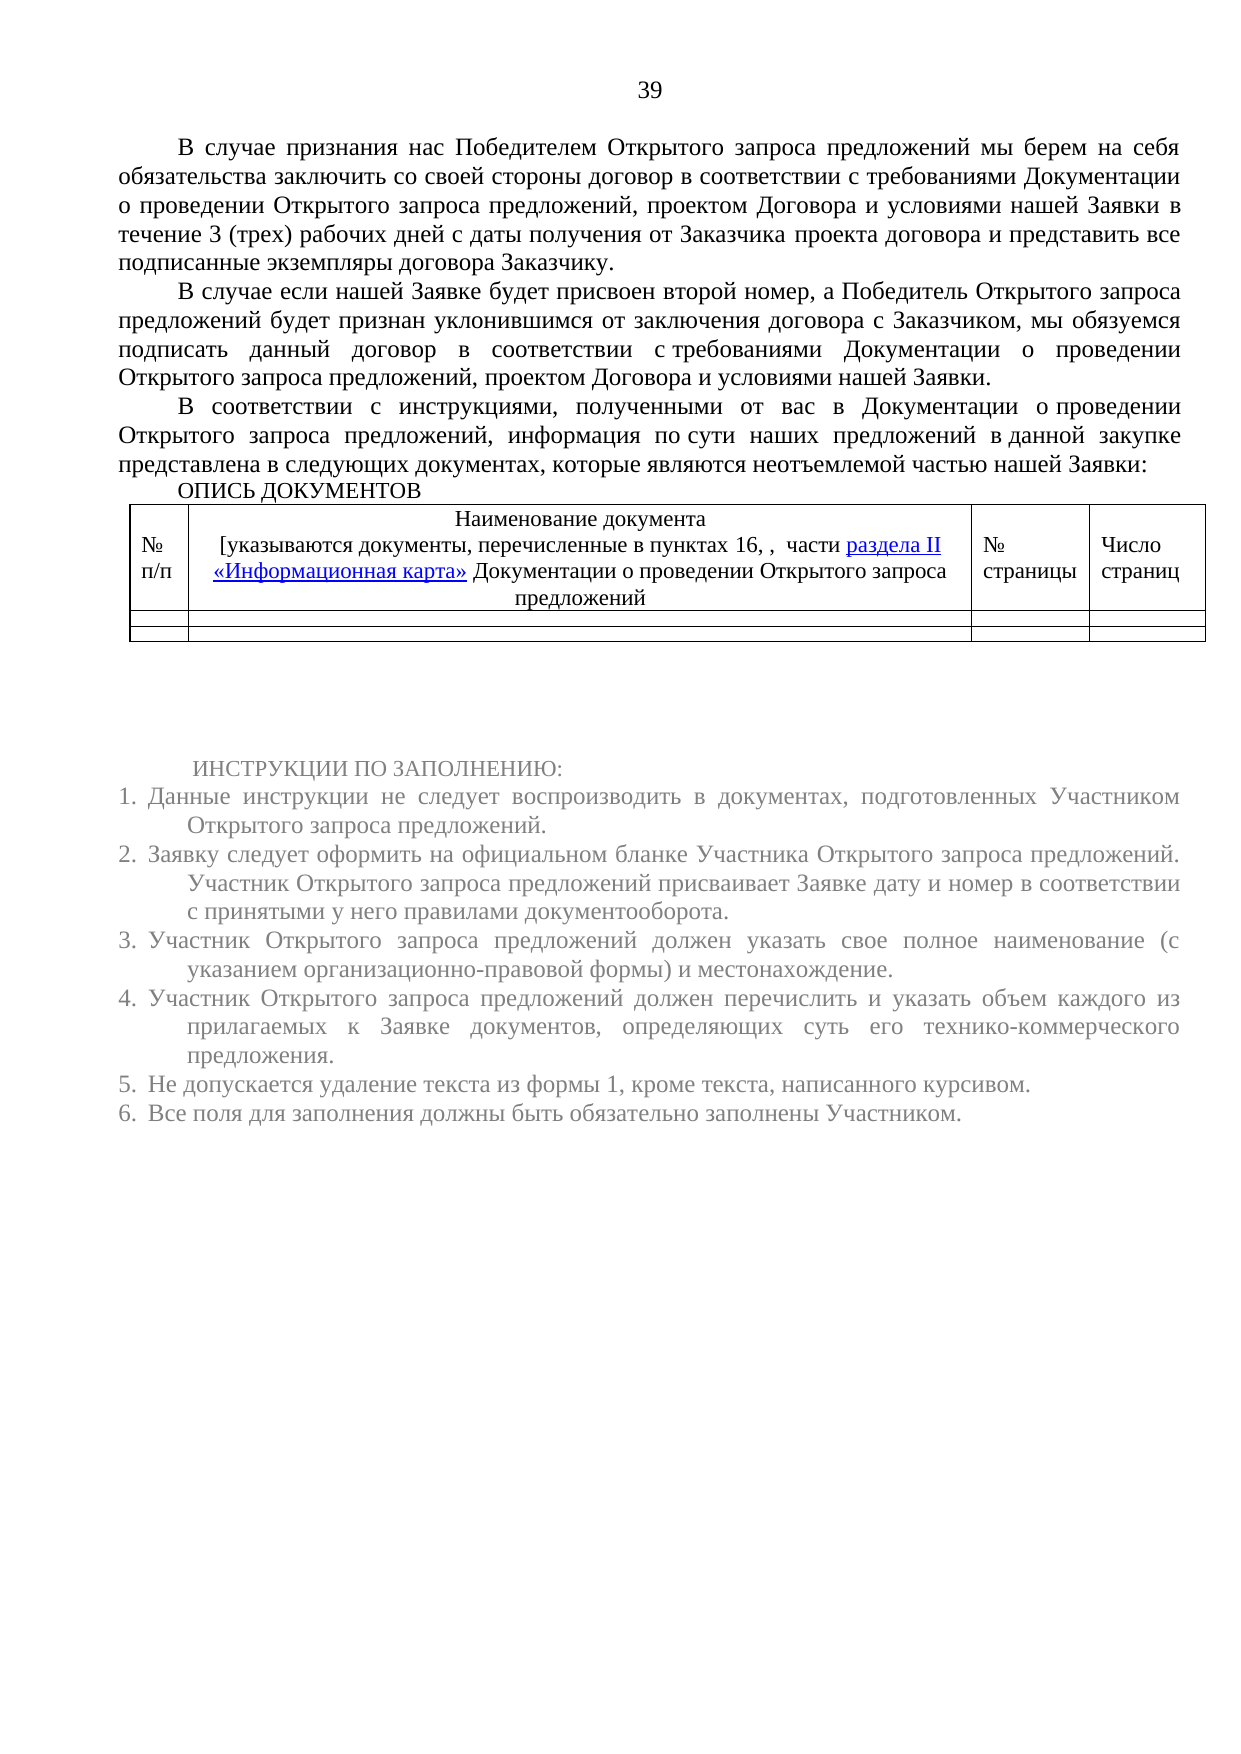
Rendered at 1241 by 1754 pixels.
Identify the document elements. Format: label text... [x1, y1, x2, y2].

table_cell [131, 611, 188, 626]
text ОПИСЬ ДОКУМЕНТОВ [118, 477, 1181, 504]
table_cell [131, 627, 188, 641]
list Заявку следует оформить на официальном бланке Участника Открытого запроса предложений. Участник Открытого запроса предложений присваивает Заявке дату и номер в соответствии с принятыми у него правилами документооборота. [118, 839, 1181, 925]
table_header Наименование документа [указываются документы, перечисленные в пунктах 16, 0, 0 части раздела II «Информационная карта» Документации о проведении Открытого запроса предложений [189, 505, 971, 610]
list Данные инструкции не следует воспроизводить в документах, подготовленных Участником Открытого запроса предложений. [118, 781, 1181, 839]
list Участник Открытого запроса предложений должен перечислить и указать объем каждого из прилагаемых к Заявке документов, определяющих суть его технико-коммерческого предложения. [118, 983, 1181, 1069]
table_cell [1090, 627, 1205, 641]
text ИНСТРУКЦИИ ПО ЗАПОЛНЕНИЮ: [118, 755, 1181, 781]
table_header № страницы [972, 505, 1089, 610]
list Все поля для заполнения должны быть обязательно заполнены Участником. [118, 1098, 1181, 1126]
table_cell [972, 627, 1089, 641]
text В соответствии с инструкциями, полученными от вас в Документации о проведении Открытого запроса предложений, информация по сути наших предложений в данной закупке представлена в следующих документах, которые являются неотъемлемой частью нашей Заявки: [118, 391, 1181, 477]
text В случае если нашей Заявке будет присвоен второй номер, а Победитель Открытого запроса предложений будет признан уклонившимся от заключения договора с Заказчиком, мы обязуемся подписать данный договор в соответствии с требованиями Документации о проведении Открытого запроса предложений, проектом Договора и условиями нашей Заявки. [118, 276, 1181, 391]
table_cell [1090, 611, 1205, 626]
table_cell [189, 627, 971, 641]
table_header № п/п [131, 505, 188, 610]
list Участник Открытого запроса предложений должен указать свое полное наименование (с указанием организационно-правовой формы) и местонахождение. [118, 925, 1181, 983]
list Не допускается удаление текста из формы 1, кроме текста, написанного курсивом. [118, 1069, 1181, 1098]
table_cell [972, 611, 1089, 626]
text В случае признания нас Победителем Открытого запроса предложений мы берем на себя обязательства заключить со своей стороны договор в соответствии с требованиями Документации о проведении Открытого запроса предложений, проектом Договора и условиями нашей Заявки в течение 3 (трех) рабочих дней с даты получения от Заказчика проекта договора и представить все подписанные экземпляры договора Заказчику. [118, 132, 1181, 276]
table_cell [189, 611, 971, 626]
table_header Число страниц [1090, 505, 1205, 610]
